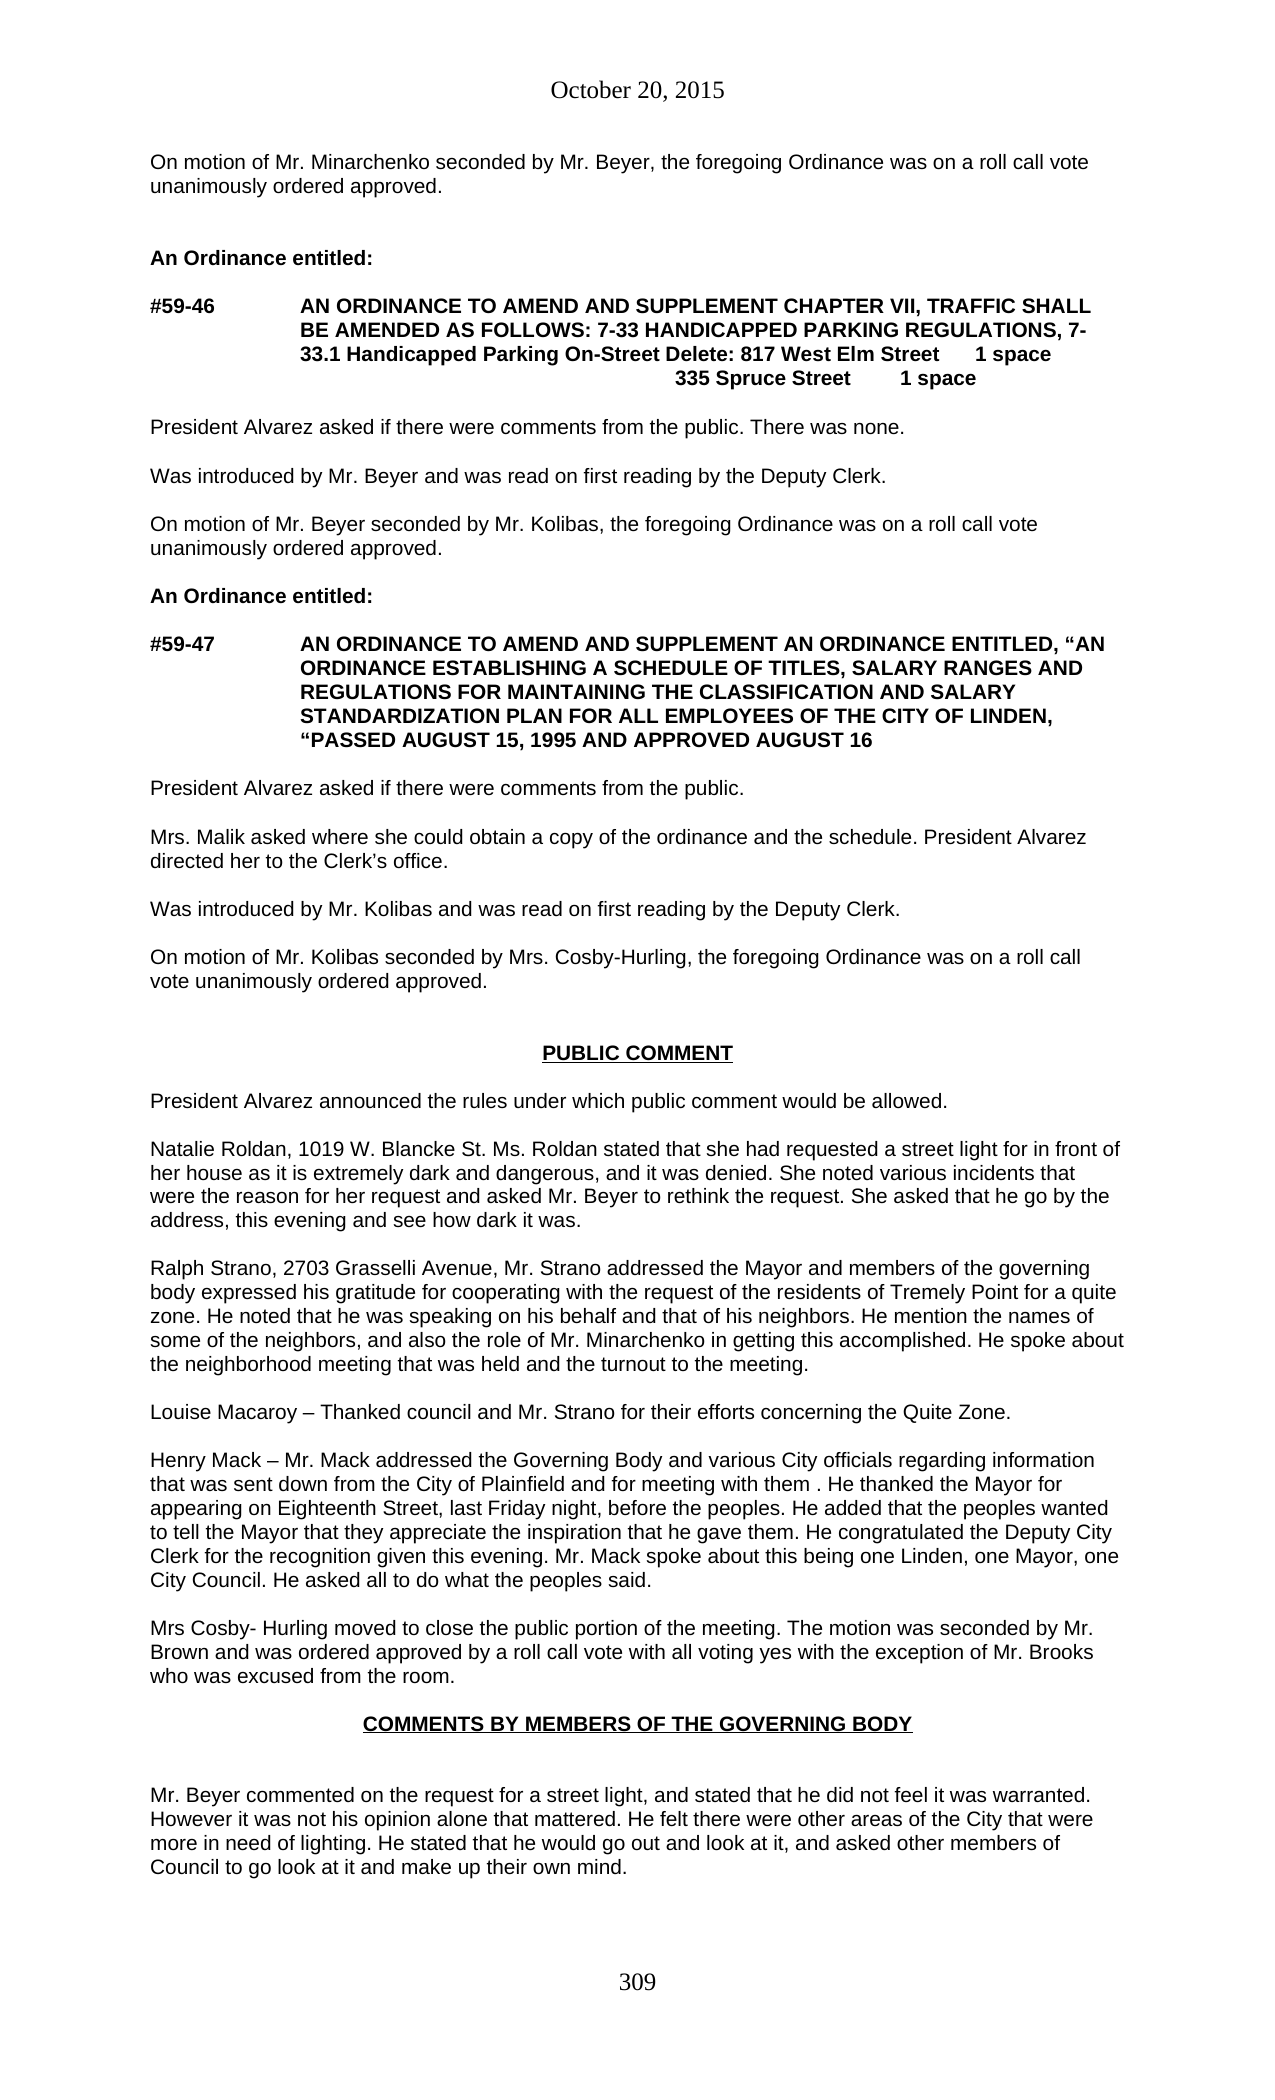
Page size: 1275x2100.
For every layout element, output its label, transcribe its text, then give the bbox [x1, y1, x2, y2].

text Henry Mack – Mr. Mack addressed the Governing Body and various City officials regarding information that was sent down from the City of Plainfield and for meeting with them . He thanked the Mayor for appearing on Eighteenth Street, last Friday night, before the peoples. He added that the peoples wanted to tell the Mayor that they appreciate the inspiration that he gave them. He congratulated the Deputy City Clerk for the recognition given this evening. Mr. Mack spoke about this being one Linden, one Mayor, one City Council. He asked all to do what the peoples said. [150, 1448, 1125, 1592]
text Mrs Cosby- Hurling moved to close the public portion of the meeting. The motion was seconded by Mr. Brown and was ordered approved by a roll call vote with all voting yes with the exception of Mr. Brooks who was excused from the room. [150, 1616, 1125, 1687]
text On motion of Mr. Beyer seconded by Mr. Kolibas, the foregoing Ordinance was on a roll call vote unanimously ordered approved. [150, 512, 1125, 560]
text Mr. Beyer commented on the request for a street light, and stated that he did not feel it was warranted. However it was not his opinion alone that mattered. He felt there were other areas of the City that were more in need of lighting. He stated that he would go out and look at it, and asked other members of Council to go look at it and make up their own mind. [150, 1783, 1125, 1879]
text On motion of Mr. Minarchenko seconded by Mr. Beyer, the foregoing Ordinance was on a roll call vote unanimously ordered approved. [150, 150, 1125, 198]
text ORDINANCE ESTABLISHING A SCHEDULE OF TITLES, SALARY RANGES AND REGULATIONS FOR MAINTAINING THE CLASSIFICATION AND SALARY STANDARDIZATION PLAN FOR ALL EMPLOYEES OF THE CITY OF LINDEN, “PASSED AUGUST 15, 1995 AND APPROVED AUGUST 16 [300, 656, 1125, 752]
text Natalie Roldan, 1019 W. Blancke St. Ms. Roldan stated that she had requested a street light for in front of her house as it is extremely dark and dangerous, and it was denied. She noted various incidents that were the reason for her request and asked Mr. Beyer to rethink the request. She asked that he go by the address, this evening and see how dark it was. [150, 1136, 1125, 1232]
list #59-47 AN ORDINANCE TO AMEND AND SUPPLEMENT AN ORDINANCE ENTITLED, “AN [150, 632, 1125, 656]
text Was introduced by Mr. Kolibas and was read on first reading by the Deputy Clerk. [150, 897, 1125, 921]
text An Ordinance entitled: [150, 584, 1125, 608]
text #59-46 AN ORDINANCE TO AMEND AND SUPPLEMENT CHAPTER VII, TRAFFIC SHALL BE AMENDED AS FOLLOWS: 7-33 HANDICAPPED PARKING REGULATIONS, 7-33.1 Handicapped Parking On-Street Delete: 817 West Elm Street 1 space [150, 294, 1125, 366]
text President Alvarez asked if there were comments from the public. [150, 776, 1125, 799]
text Ralph Strano, 2703 Grasselli Avenue, Mr. Strano addressed the Mayor and members of the governing body expressed his gratitude for cooperating with the request of the residents of Tremely Point for a quite zone. He noted that he was speaking on his behalf and that of his neighbors. He mention the names of some of the neighbors, and also the role of Mr. Minarchenko in getting this accomplished. He spoke about the neighborhood meeting that was held and the turnout to the meeting. [150, 1256, 1125, 1376]
text Was introduced by Mr. Beyer and was read on first reading by the Deputy Clerk. [150, 464, 1125, 488]
text On motion of Mr. Kolibas seconded by Mrs. Cosby-Hurling, the foregoing Ordinance was on a roll call vote unanimously ordered approved. [150, 945, 1125, 993]
text President Alvarez announced the rules under which public comment would be allowed. [150, 1088, 1125, 1112]
text 335 Spruce Street 1 space [600, 366, 1125, 389]
text COMMENTS BY MEMBERS OF THE GOVERNING BODY [150, 1711, 1125, 1735]
text Mrs. Malik asked where she could obtain a copy of the ordinance and the schedule. President Alvarez directed her to the Clerk’s office. [150, 825, 1125, 873]
text An Ordinance entitled: [150, 246, 1125, 270]
text President Alvarez asked if there were comments from the public. There was none. [150, 415, 1125, 439]
text Louise Macaroy – Thanked council and Mr. Strano for their efforts concerning the Quite Zone. [150, 1400, 1125, 1424]
text PUBLIC COMMENT [150, 1041, 1125, 1064]
